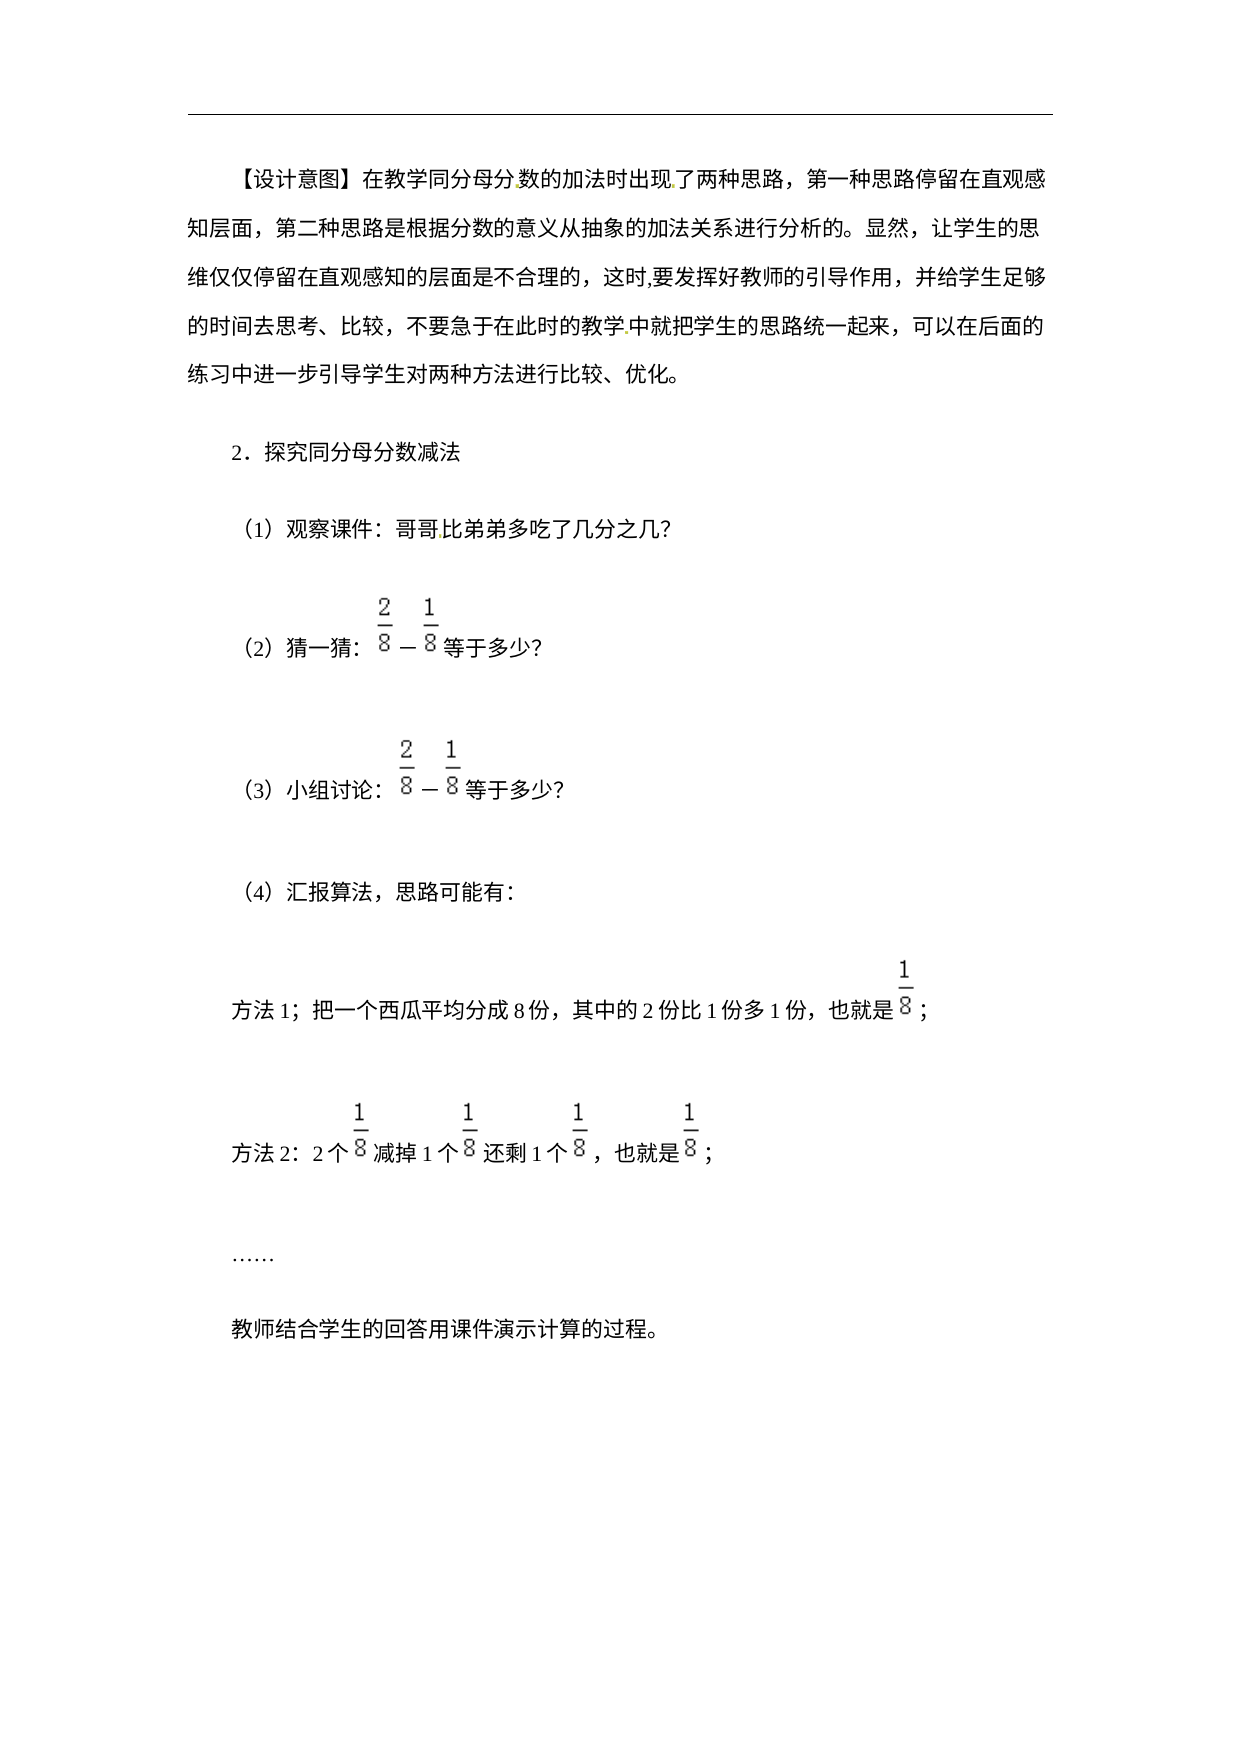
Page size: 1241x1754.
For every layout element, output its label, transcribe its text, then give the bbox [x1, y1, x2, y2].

text 方法2：2个减掉1个还剩1个，也就是； [187, 1094, 1053, 1192]
text 2．探究同分母分数减法 [187, 434, 1053, 467]
picture [373, 589, 398, 656]
picture [679, 1094, 704, 1161]
text （3）小组讨论：－等于多少？ [187, 732, 1053, 829]
text （4）汇报算法，思路可能有： [187, 874, 1053, 907]
picture [349, 1094, 374, 1161]
text （2）猜一猜：－等于多少？ [187, 589, 1053, 687]
text 方法1；把一个西瓜平均分成8份，其中的2份比1份多1份，也就是；[来源:学科网] [187, 952, 1053, 1049]
picture [458, 1094, 483, 1161]
picture [395, 732, 420, 799]
text 【设计意图】在教学同分母分数的加法时出现了两种思路，第一种思路停留在直观感知层面，第二种思路是根据分数的意义从抽象的加法关系进行分析的。显然，让学生的思维仅仅停留在直观感知的层面是不合理的，这时,要发挥好教师的引导作用，并给学生足够的时间去思考、比较，不要急于在此时的教学中就把学生的思路统一起来，可以在后面的练习中进一步引导学生对两种方法进行比较、优化。[来源:Zxxk.Com] [187, 162, 1053, 389]
text 教师结合学生的回答用课件演示计算的过程。 [187, 1311, 1053, 1344]
text …… [187, 1237, 1053, 1269]
picture [894, 952, 919, 1019]
picture [441, 732, 466, 799]
picture [419, 589, 444, 656]
picture [568, 1094, 593, 1161]
text （1）观察课件：哥哥比弟弟多吃了几分之几？ [187, 512, 1053, 544]
